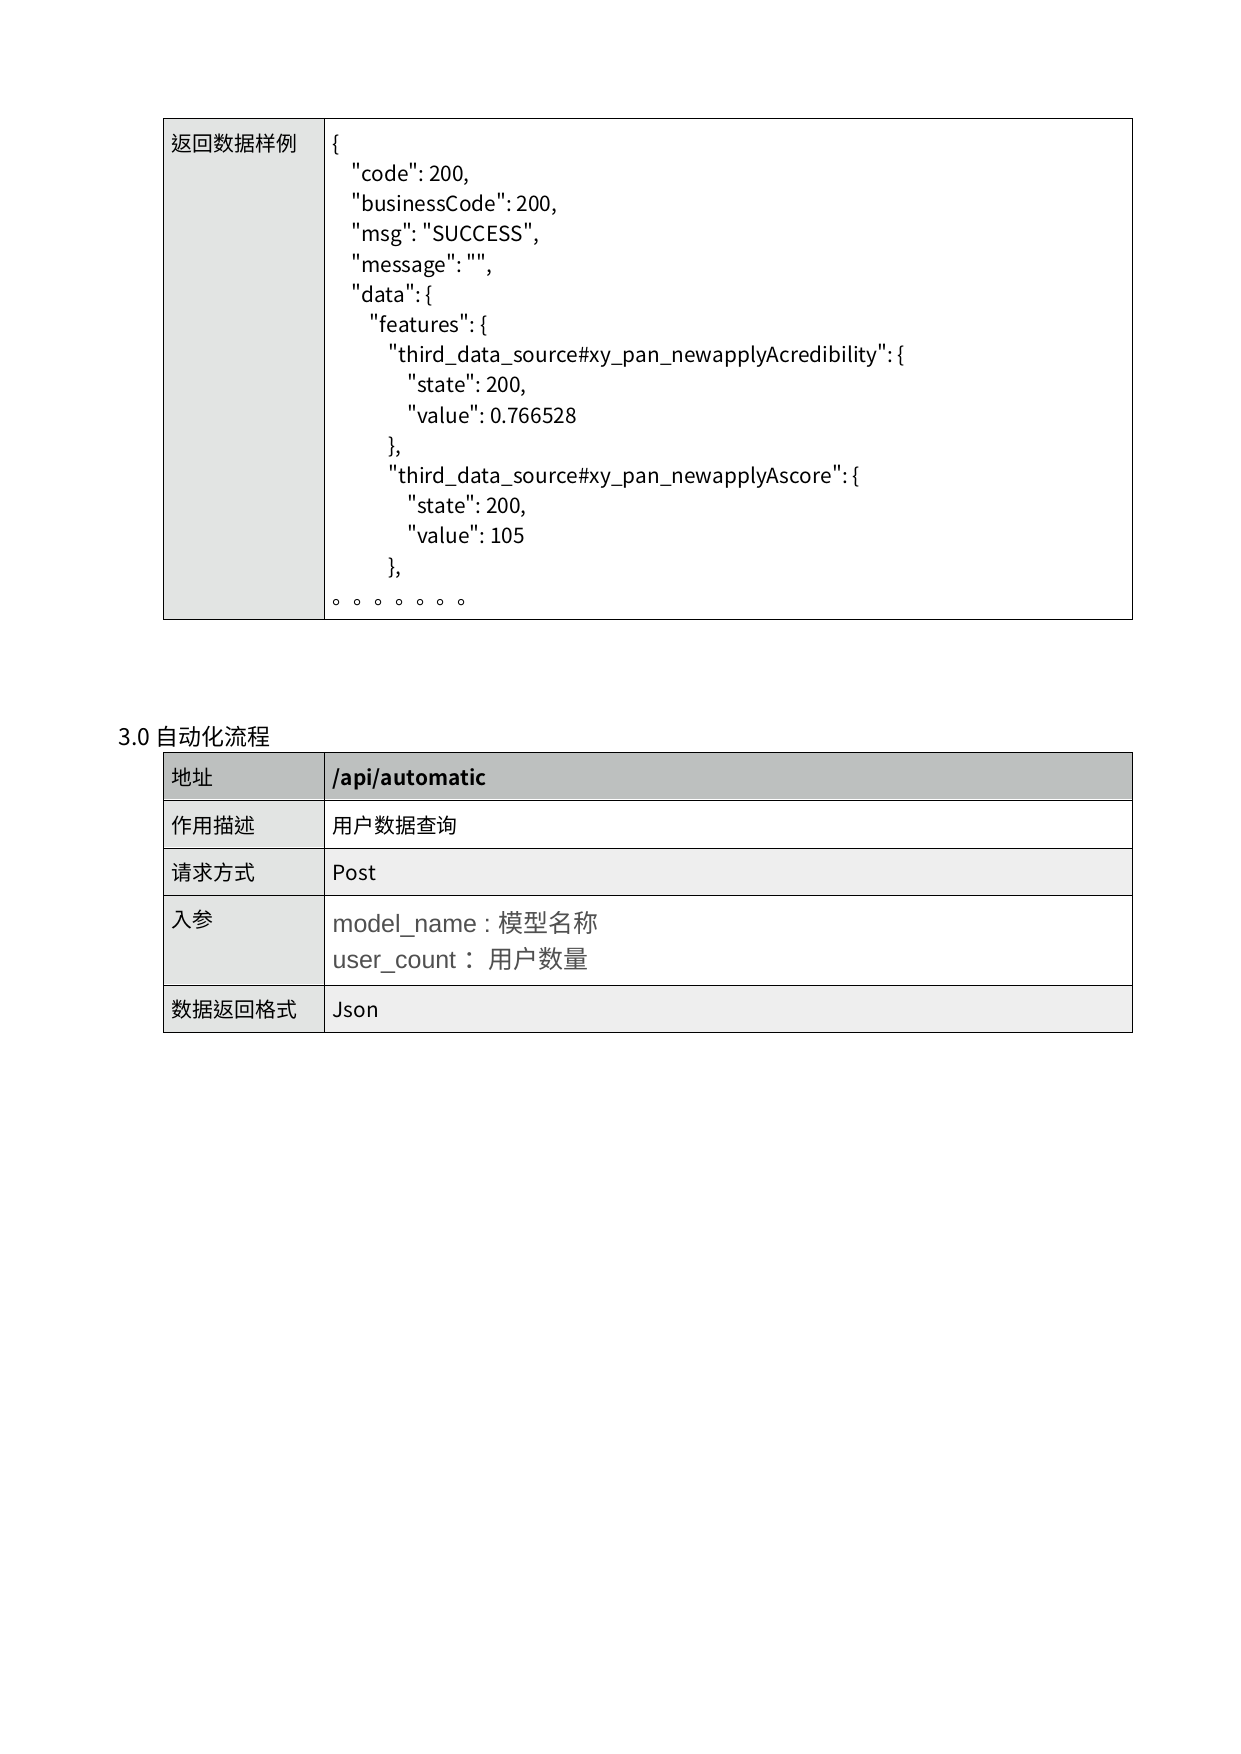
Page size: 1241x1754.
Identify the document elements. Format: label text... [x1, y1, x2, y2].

table_cell 作用描述 [164, 801, 324, 847]
table_header /api/automatic [325, 753, 1132, 799]
table_header 地址 [164, 753, 324, 799]
table_cell 数据返回格式 [164, 986, 324, 1032]
table_cell Json [325, 986, 1132, 1032]
table_cell model_name : 模型名称 user_count ：用户数量 [325, 896, 1132, 984]
table_cell 返回数据样例 [164, 119, 324, 619]
table_cell { "code": 200, "businessCode": 200, "msg": "SUCCESS", "message": "", "data": { "features": { "third_data_source#xy_pan_newapplyAcredibility": { "state": 200, "value": 0.766528 }, "third_data_source#xy_pan_newapplyAscore": { "state": 200, "value": 105 }, 。。。。。。。 [325, 119, 1132, 619]
table_cell 请求方式 [164, 849, 324, 895]
text 3.0 自动化流程 [118, 719, 1122, 752]
table_cell 用户数据查询 [325, 801, 1132, 847]
table_cell Post [325, 849, 1132, 895]
table_cell 入参 [164, 896, 324, 984]
